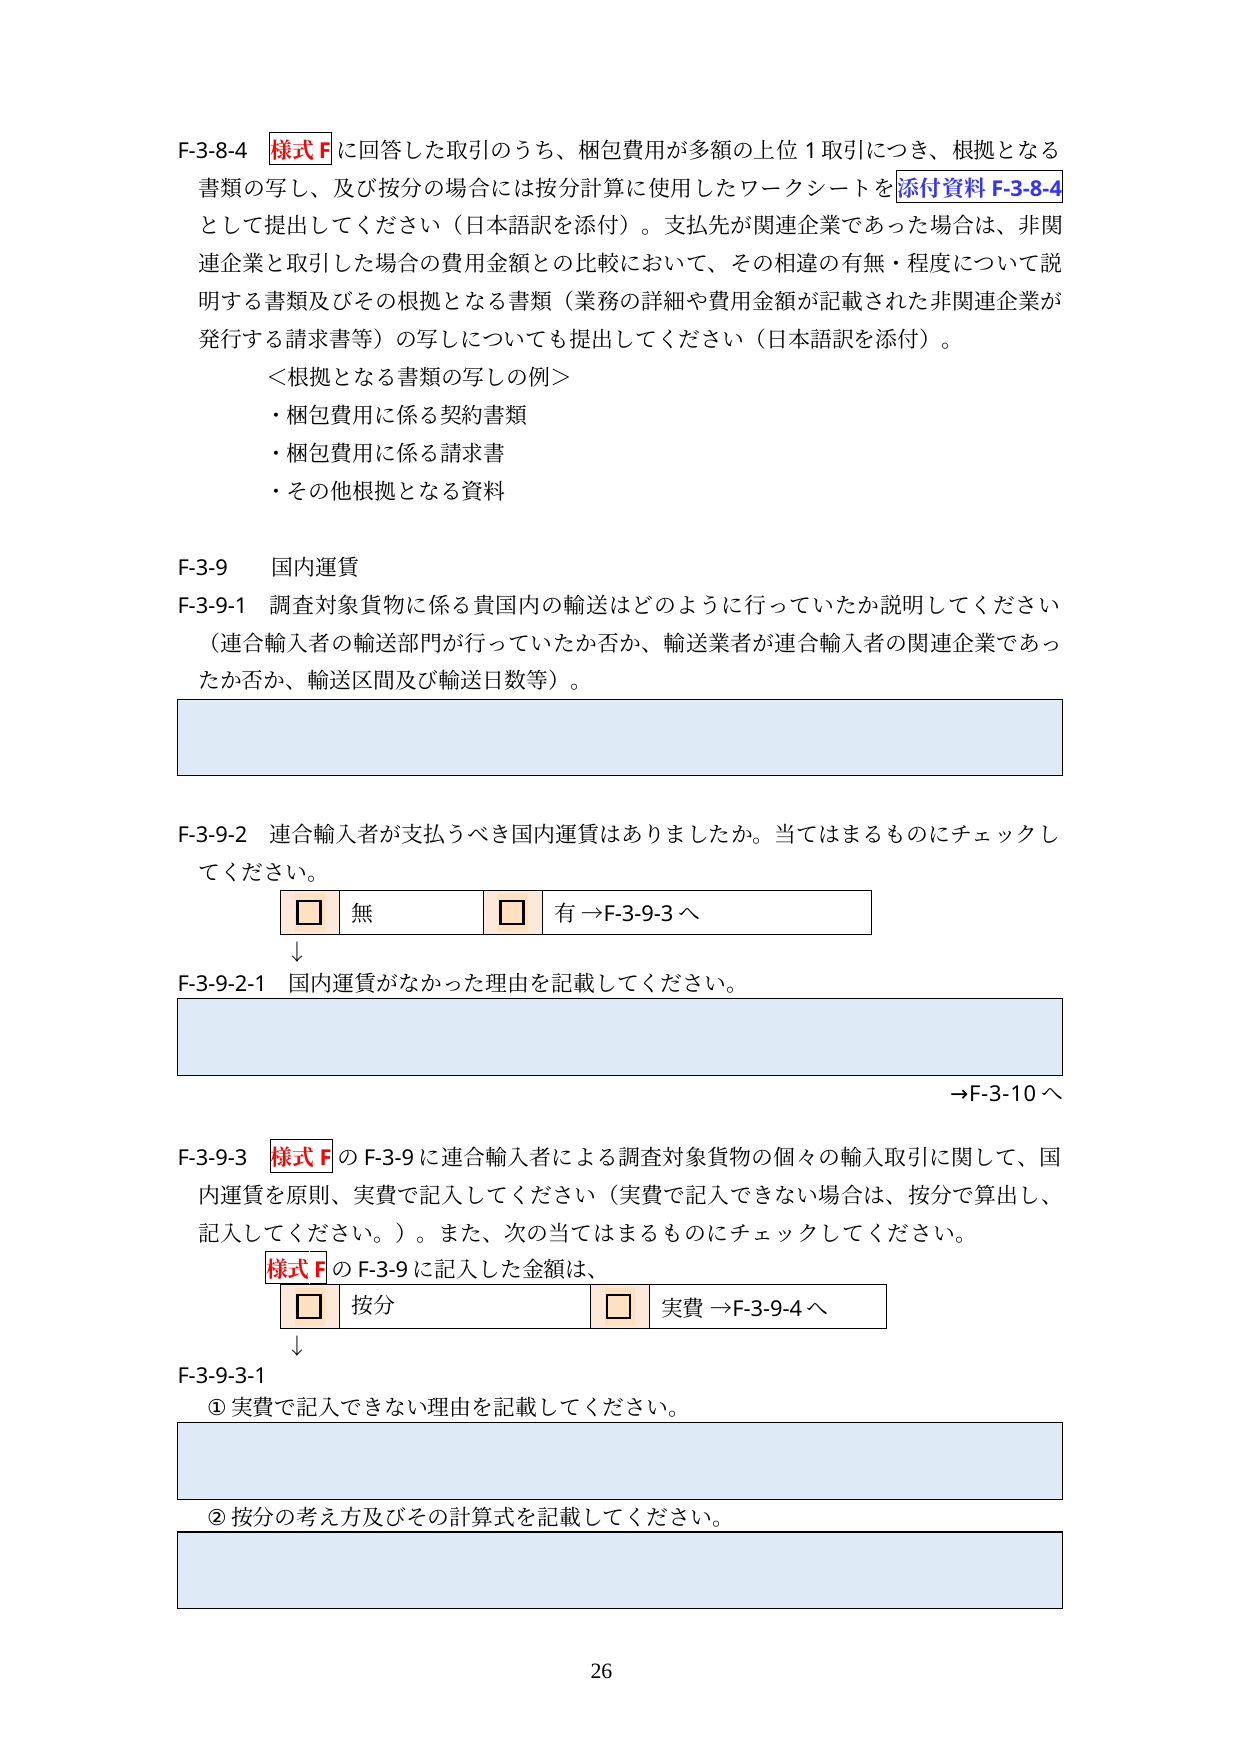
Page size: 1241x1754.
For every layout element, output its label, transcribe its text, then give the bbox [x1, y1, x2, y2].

table_header 無 [340, 891, 483, 934]
table_header 有 →F-3-9-3へ [543, 891, 871, 934]
table_header [281, 1285, 339, 1328]
table_header [178, 1533, 1062, 1608]
table_header 按分 [340, 1285, 590, 1328]
subtitle 連合輸入者が支払うべき国内運賃はありましたか。当てはまるものにチェックしてください。 [177, 814, 1063, 890]
text ↓ [177, 1329, 1063, 1361]
text 様式FのF-3-9に記入した金額は、 [327, 1251, 1063, 1284]
table_header 実費 →F-3-9-4へ [650, 1285, 886, 1328]
subtitle 国内運賃 [177, 547, 1063, 585]
text ・その他根拠となる資料 [243, 471, 1063, 509]
subtitle 様式FのF-3-9に連合輸入者による調査対象貨物の個々の輸入取引に関して、国内運賃を原則、実費で記入してください（実費で記入できない場合は、按分で算出し、記入してください。）。また、次の当てはまるものにチェックしてください。 [177, 1137, 1063, 1251]
subtitle 様式Fに回答した取引のうち、梱包費用が多額の上位1取引につき、根拠となる書類の写し、及び按分の場合には按分計算に使用したワークシートを添付資料F-3-8-4として提出してください（日本語訳を添付）。支払先が関連企業であった場合は、非関連企業と取引した場合の費用金額との比較において、その相違の有無・程度について説明する書類及びその根拠となる書類（業務の詳細や費用金額が記載された非関連企業が発行する請求書等）の写しについても提出してください（日本語訳を添付）。 [177, 130, 1063, 357]
table_header [591, 1285, 649, 1328]
text ＜根拠となる書類の写しの例＞ [221, 357, 1063, 395]
table_header [484, 891, 542, 934]
text ・梱包費用に係る請求書 [243, 433, 1063, 471]
table_header [281, 891, 339, 934]
text 様式FのF-3-9に記入した金額は、 [266, 1252, 326, 1283]
text ↓ [177, 935, 1063, 966]
table_header [178, 1423, 1062, 1499]
text ①実費で記入できない理由を記載してください。 [157, 1390, 1063, 1422]
table_header [178, 700, 1062, 775]
subtitle 国内運賃がなかった理由を記載してください。 [177, 966, 1063, 998]
text ・梱包費用に係る契約書類 [243, 395, 1063, 433]
subtitle 調査対象貨物に係る貴国内の輸送はどのように行っていたか説明してください（連合輸入者の輸送部門が行っていたか否か、輸送業者が連合輸入者の関連企業であったか否か、輸送区間及び輸送日数等）。 [177, 585, 1063, 698]
text ②按分の考え方及びその計算式を記載してください。 [157, 1500, 1063, 1531]
text →F-3-10へ [308, 1076, 1063, 1107]
table_header [178, 999, 1062, 1075]
